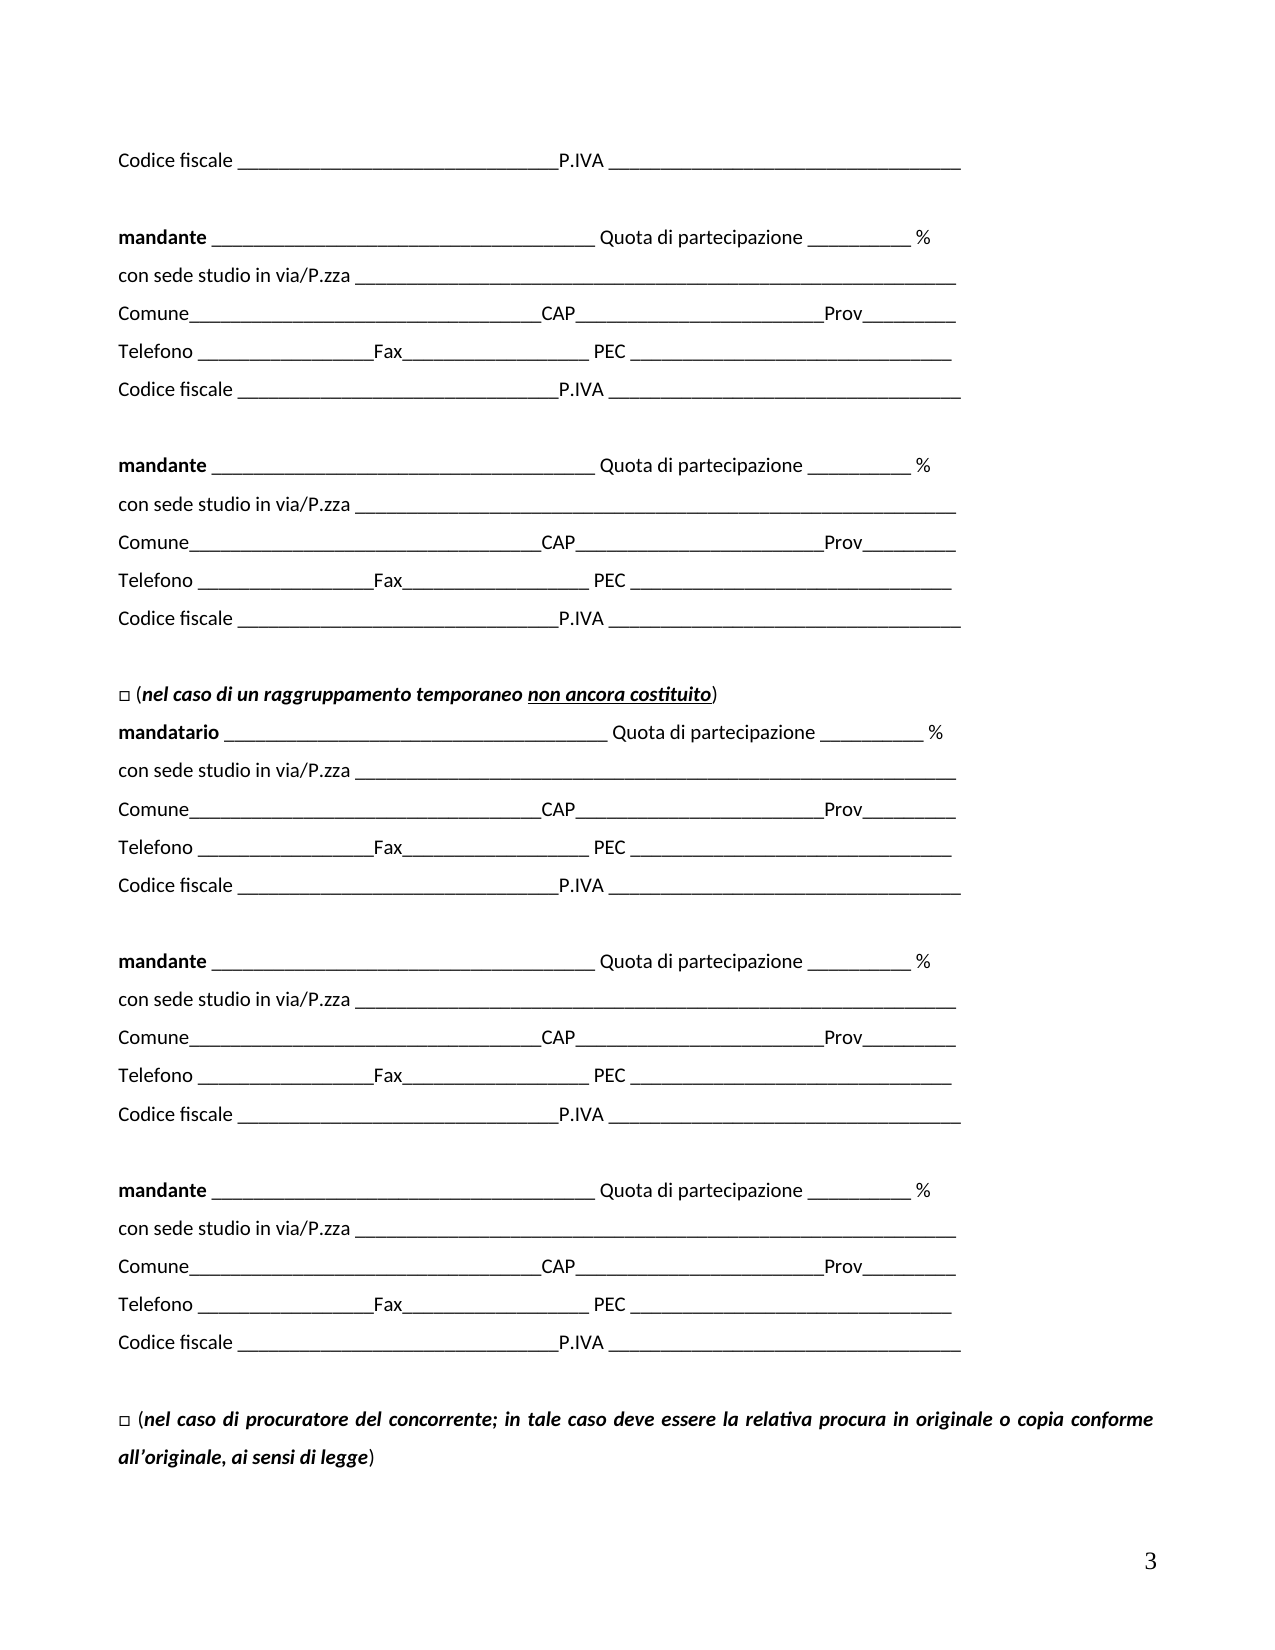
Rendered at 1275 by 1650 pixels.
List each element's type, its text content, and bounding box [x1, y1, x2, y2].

text mandante _____________________________________ Quota di partecipazione __________ % [118, 948, 1157, 974]
text Codice fiscale _______________________________P.IVA __________________________________ [118, 1101, 1157, 1126]
text □ (nel caso di procuratore del concorrente; in tale caso deve essere la relativa procura in originale o copia conforme all’originale, ai sensi di legge) [118, 1406, 1157, 1469]
text con sede studio in via/P.zza __________________________________________________________ [118, 491, 1157, 516]
text □ (nel caso di un raggruppamento temporaneo non ancora costituito) [118, 681, 1157, 707]
text Codice fiscale _______________________________P.IVA __________________________________ [118, 376, 1157, 402]
text Codice fiscale _______________________________P.IVA __________________________________ [118, 148, 1157, 173]
text Telefono _________________Fax__________________ PEC _______________________________ [118, 834, 1157, 859]
text Telefono _________________Fax__________________ PEC _______________________________ [118, 1063, 1157, 1088]
text mandante _____________________________________ Quota di partecipazione __________ % [118, 1177, 1157, 1202]
text Codice fiscale _______________________________P.IVA __________________________________ [118, 605, 1157, 631]
text Comune__________________________________CAP________________________Prov_________ [118, 796, 1157, 821]
text Comune__________________________________CAP________________________Prov_________ [118, 300, 1157, 326]
text con sede studio in via/P.zza __________________________________________________________ [118, 758, 1157, 783]
text Telefono _________________Fax__________________ PEC _______________________________ [118, 567, 1157, 592]
text Comune__________________________________CAP________________________Prov_________ [118, 1253, 1157, 1279]
text Telefono _________________Fax__________________ PEC _______________________________ [118, 338, 1157, 364]
text Codice fiscale _______________________________P.IVA __________________________________ [118, 1329, 1157, 1355]
text Comune__________________________________CAP________________________Prov_________ [118, 529, 1157, 554]
text con sede studio in via/P.zza __________________________________________________________ [118, 262, 1157, 287]
text Telefono _________________Fax__________________ PEC _______________________________ [118, 1291, 1157, 1317]
text mandatario _____________________________________ Quota di partecipazione __________ % [118, 719, 1157, 745]
text mandante _____________________________________ Quota di partecipazione __________ % [118, 224, 1157, 249]
text con sede studio in via/P.zza __________________________________________________________ [118, 986, 1157, 1012]
text con sede studio in via/P.zza __________________________________________________________ [118, 1215, 1157, 1241]
text Comune__________________________________CAP________________________Prov_________ [118, 1024, 1157, 1050]
text mandante _____________________________________ Quota di partecipazione __________ % [118, 453, 1157, 478]
text Codice fiscale _______________________________P.IVA __________________________________ [118, 872, 1157, 897]
